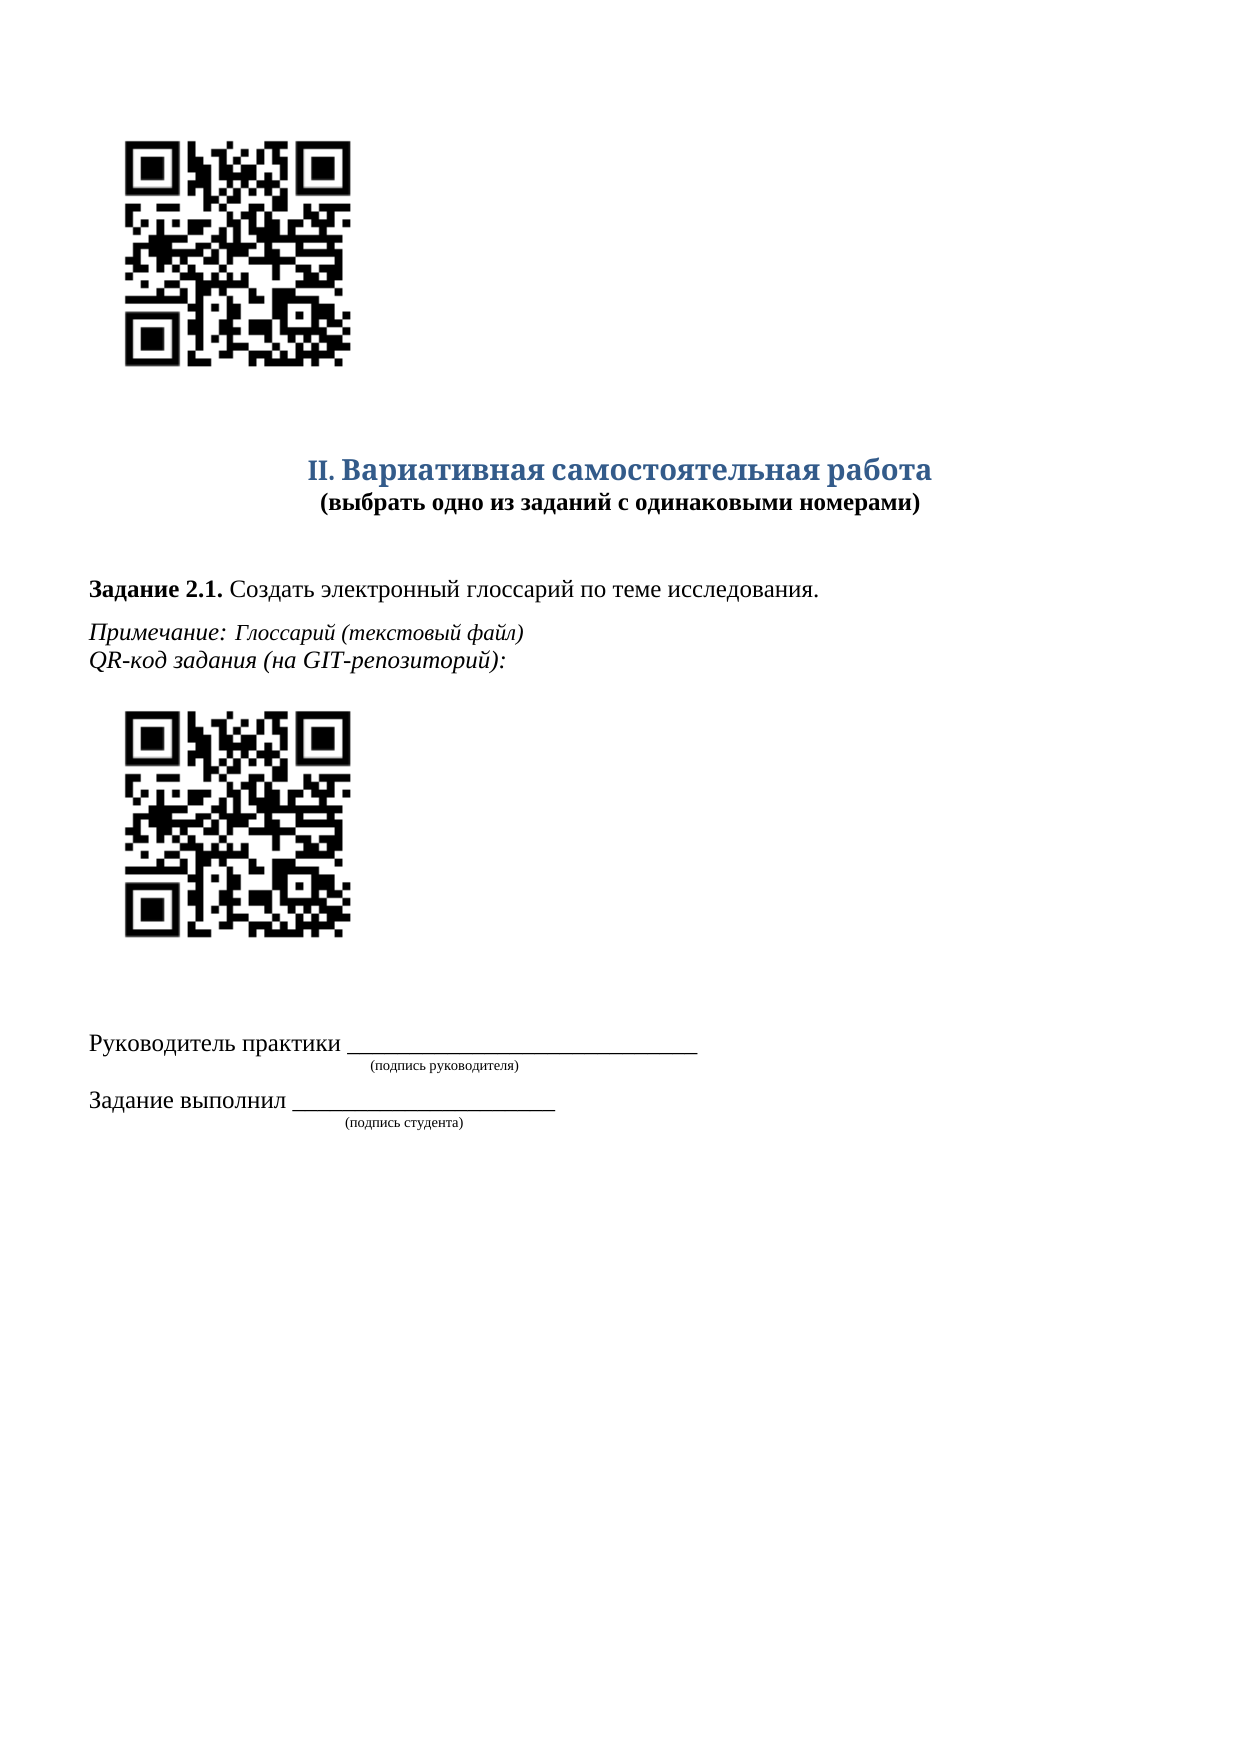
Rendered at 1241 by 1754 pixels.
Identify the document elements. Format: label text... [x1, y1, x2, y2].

text Задание 2.1. Создать электронный глоссарий по теме исследования. [88, 574, 1152, 602]
subtitle II. Вариативная самостоятельная работа [88, 454, 1152, 487]
text Задание выполнил _____________________ [88, 1085, 1152, 1114]
picture [102, 688, 374, 961]
text (выбрать одно из заданий с одинаковыми номерами) [88, 487, 1152, 516]
text Руководитель практики ____________________________ [88, 1028, 1152, 1056]
picture [102, 118, 374, 390]
text (подпись студента) [88, 1114, 1152, 1143]
text QR-код задания (на GIT-репозиторий): [88, 646, 1152, 674]
text Примечание: Глоссарий (текстовый файл) [88, 617, 1152, 646]
text (подпись руководителя) [88, 1056, 1152, 1085]
